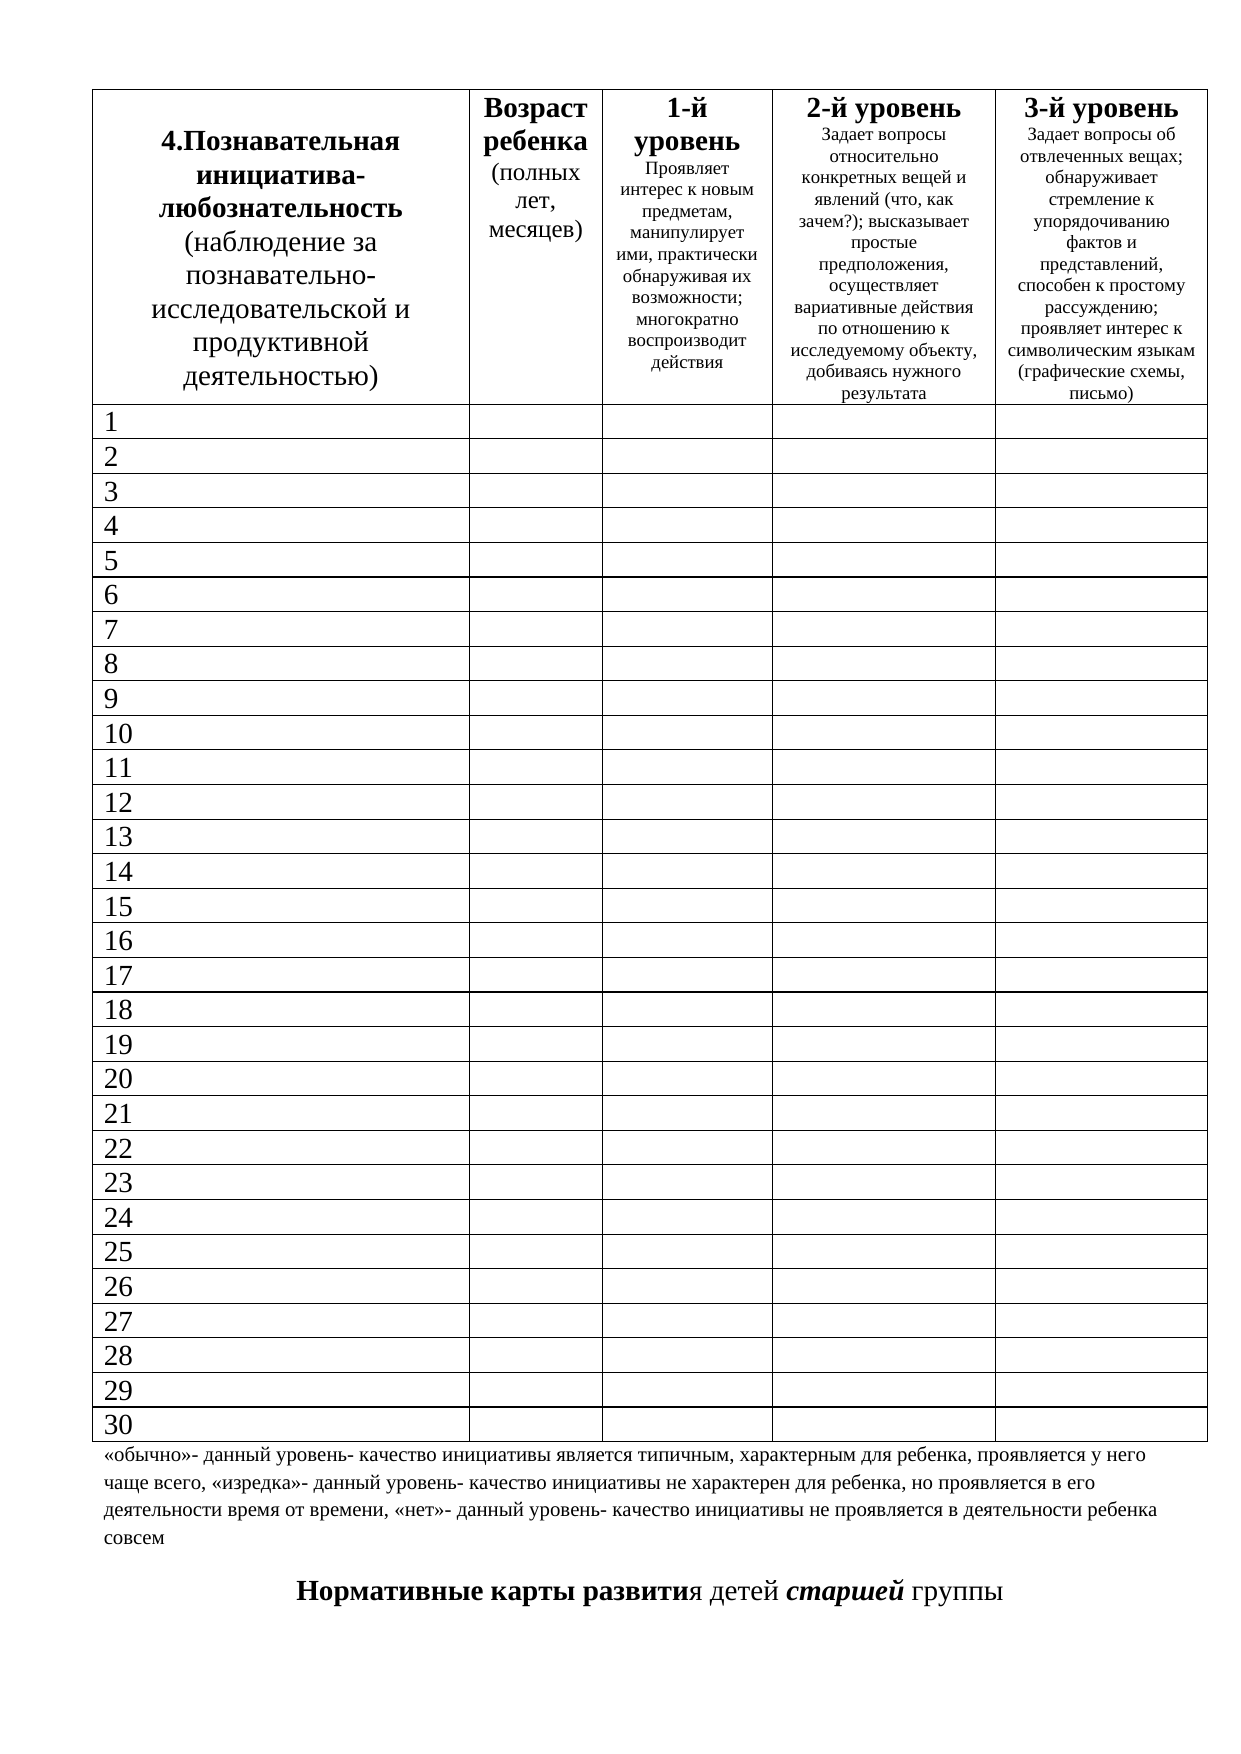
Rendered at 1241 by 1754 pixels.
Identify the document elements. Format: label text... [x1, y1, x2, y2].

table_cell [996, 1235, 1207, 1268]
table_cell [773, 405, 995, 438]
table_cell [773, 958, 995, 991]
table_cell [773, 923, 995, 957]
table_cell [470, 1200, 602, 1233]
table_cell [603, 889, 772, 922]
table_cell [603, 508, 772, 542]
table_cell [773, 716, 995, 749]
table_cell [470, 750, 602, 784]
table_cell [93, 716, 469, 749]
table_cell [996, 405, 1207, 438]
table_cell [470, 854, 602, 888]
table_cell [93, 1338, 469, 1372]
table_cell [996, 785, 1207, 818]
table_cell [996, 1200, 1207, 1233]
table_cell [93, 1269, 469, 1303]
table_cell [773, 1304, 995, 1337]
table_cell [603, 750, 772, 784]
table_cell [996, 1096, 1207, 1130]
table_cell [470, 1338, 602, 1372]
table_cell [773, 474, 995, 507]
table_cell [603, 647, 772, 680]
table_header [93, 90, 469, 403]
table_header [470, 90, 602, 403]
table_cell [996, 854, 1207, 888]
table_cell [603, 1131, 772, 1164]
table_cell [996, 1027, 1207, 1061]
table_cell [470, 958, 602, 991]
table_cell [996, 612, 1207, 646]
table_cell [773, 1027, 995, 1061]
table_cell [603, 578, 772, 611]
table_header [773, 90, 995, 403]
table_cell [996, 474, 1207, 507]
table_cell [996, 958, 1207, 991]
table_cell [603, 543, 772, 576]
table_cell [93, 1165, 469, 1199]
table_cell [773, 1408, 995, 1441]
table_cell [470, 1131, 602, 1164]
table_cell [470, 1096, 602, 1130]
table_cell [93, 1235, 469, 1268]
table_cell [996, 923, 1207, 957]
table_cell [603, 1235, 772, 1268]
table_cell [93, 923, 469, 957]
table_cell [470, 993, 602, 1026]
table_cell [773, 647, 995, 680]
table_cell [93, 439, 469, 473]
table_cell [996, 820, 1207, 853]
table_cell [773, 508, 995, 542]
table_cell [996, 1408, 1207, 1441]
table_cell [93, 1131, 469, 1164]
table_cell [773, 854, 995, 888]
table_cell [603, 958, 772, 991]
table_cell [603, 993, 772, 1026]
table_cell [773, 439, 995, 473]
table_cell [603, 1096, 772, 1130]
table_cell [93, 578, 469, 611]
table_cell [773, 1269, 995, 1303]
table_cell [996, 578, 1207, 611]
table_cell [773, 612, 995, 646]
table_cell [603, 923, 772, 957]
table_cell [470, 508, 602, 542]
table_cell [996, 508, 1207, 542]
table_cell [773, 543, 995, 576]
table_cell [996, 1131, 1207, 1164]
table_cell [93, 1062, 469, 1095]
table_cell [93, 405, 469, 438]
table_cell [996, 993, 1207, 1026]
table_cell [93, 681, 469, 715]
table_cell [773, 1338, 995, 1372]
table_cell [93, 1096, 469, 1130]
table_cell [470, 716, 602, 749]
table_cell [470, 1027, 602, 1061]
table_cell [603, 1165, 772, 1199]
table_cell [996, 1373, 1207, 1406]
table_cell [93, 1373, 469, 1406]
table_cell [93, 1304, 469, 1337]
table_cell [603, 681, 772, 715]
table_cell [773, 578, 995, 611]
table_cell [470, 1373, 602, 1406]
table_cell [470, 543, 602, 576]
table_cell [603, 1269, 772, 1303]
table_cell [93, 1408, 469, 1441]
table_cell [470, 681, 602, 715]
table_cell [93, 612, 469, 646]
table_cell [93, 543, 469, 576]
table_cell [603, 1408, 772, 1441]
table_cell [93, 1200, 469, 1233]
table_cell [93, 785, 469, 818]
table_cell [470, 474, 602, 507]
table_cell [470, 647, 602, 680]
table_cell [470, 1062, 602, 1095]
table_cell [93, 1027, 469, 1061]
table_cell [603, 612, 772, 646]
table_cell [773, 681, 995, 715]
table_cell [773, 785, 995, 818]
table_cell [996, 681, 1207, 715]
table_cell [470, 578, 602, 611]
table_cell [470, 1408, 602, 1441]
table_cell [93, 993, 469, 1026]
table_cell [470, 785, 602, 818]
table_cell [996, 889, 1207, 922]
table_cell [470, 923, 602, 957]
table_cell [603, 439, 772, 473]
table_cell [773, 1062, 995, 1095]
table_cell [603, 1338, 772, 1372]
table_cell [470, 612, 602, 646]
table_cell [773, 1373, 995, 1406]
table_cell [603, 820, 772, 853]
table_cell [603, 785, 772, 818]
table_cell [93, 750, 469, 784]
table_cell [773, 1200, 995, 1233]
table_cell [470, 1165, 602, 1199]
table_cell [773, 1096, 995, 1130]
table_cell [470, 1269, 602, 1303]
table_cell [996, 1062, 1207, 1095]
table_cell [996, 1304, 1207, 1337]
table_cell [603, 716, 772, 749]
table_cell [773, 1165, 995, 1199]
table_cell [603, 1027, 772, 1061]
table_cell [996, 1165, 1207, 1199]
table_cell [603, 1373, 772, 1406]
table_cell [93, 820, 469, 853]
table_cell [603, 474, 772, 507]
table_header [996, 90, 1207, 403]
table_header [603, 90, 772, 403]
text Нормативные карты развития детей старшей группы [103, 1573, 1196, 1607]
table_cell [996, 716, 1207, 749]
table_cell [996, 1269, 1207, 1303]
text «обычно»- данный уровень- качество инициативы является типичным, характерным для ребенка, проявляется у него чаще всего, «изредка»- данный уровень- качество инициативы не характерен для ребенка, но проявляется в его деятельности время от времени, «нет»- данный уровень- качество инициативы не проявляется в деятельности ребенка совсем [103, 1442, 1196, 1549]
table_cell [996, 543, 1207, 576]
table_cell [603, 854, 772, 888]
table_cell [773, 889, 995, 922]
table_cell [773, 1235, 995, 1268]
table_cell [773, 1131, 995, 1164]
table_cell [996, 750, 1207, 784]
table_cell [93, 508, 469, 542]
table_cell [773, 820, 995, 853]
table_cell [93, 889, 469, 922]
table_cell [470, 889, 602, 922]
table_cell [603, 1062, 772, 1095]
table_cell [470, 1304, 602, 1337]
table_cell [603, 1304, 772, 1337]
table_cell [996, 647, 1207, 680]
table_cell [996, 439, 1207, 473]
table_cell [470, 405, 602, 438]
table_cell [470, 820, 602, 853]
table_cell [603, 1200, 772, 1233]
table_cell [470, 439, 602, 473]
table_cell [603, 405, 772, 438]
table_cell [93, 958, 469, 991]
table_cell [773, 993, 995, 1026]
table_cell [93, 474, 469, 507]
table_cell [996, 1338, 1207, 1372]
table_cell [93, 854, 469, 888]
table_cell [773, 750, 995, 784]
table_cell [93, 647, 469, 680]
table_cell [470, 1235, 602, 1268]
